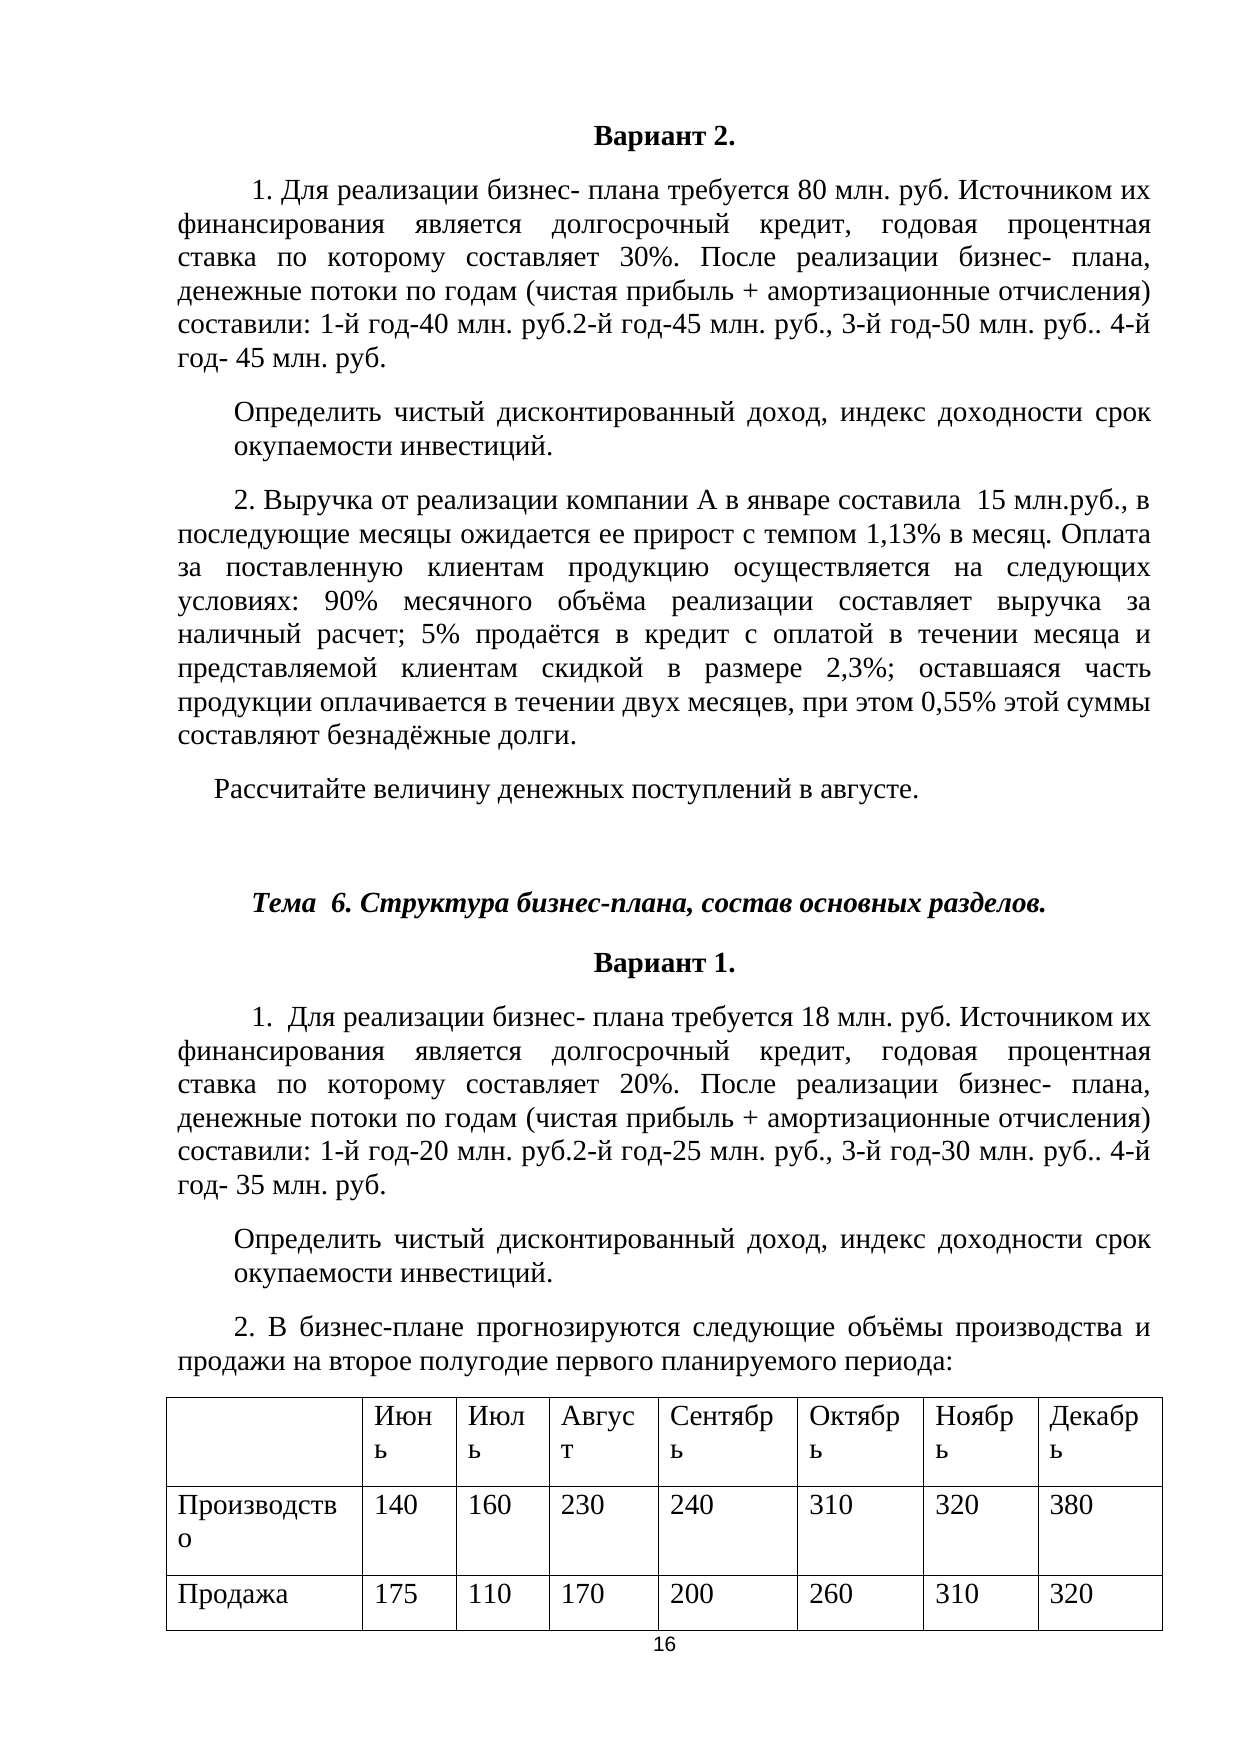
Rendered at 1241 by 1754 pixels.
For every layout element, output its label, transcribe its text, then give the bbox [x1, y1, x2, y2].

table_cell 140 [363, 1487, 456, 1575]
table_header [167, 1398, 362, 1486]
text Определить чистый дисконтированный доход, индекс доходности срок окупаемости инвестиций. [233, 394, 1152, 462]
text 2. В бизнес-плане прогнозируются следующие объёмы производства и продажи на второе полугодие первого планируемого периода: [177, 1309, 1152, 1376]
text Определить чистый дисконтированный доход, индекс доходности срок окупаемости инвестиций. [233, 1221, 1152, 1288]
table_header Июль [457, 1398, 549, 1486]
table_cell 170 [550, 1576, 658, 1630]
table_header Июнь [363, 1398, 456, 1486]
table_cell 160 [457, 1487, 549, 1575]
table_cell 200 [659, 1576, 797, 1630]
text Тема 6. Структура бизнес-плана, состав основных разделов. [177, 885, 1152, 919]
table_header Ноябрь [924, 1398, 1038, 1486]
text 1. Для реализации бизнес- плана требуется 18 млн. руб. Источником их финансирования является долгосрочный кредит, годовая процентная ставка по которому составляет 20%. После реализации бизнес- плана, денежные потоки по годам (чистая прибыль + амортизационные отчисления) составили: 1-й год-20 млн. руб.2-й год-25 млн. руб., 3-й год-30 млн. руб.. 4-й год- 35 млн. руб. [177, 999, 1152, 1200]
table_cell 110 [457, 1576, 549, 1630]
text 2. Выручка от реализации компании А в январе составила 15 млн.руб., в последующие месяцы ожидается ее прирост с темпом 1,13% в месяц. Оплата за поставленную клиентам продукцию осуществляется на следующих условиях: 90% месячного объёма реализации составляет выручка за наличный расчет; 5% продаётся в кредит с оплатой в течении месяца и представляемой клиентам скидкой в размере 2,3%; оставшаяся часть продукции оплачивается в течении двух месяцев, при этом 0,55% этой суммы составляют безнадёжные долги. [177, 482, 1152, 751]
table_header Сентябрь [659, 1398, 797, 1486]
table_cell 380 [1039, 1487, 1162, 1575]
text Рассчитайте величину денежных поступлений в августе. [177, 772, 1152, 805]
table_header Октябрь [798, 1398, 923, 1486]
table_cell 175 [363, 1576, 456, 1630]
table_header Август [550, 1398, 658, 1486]
table_header Декабрь [1039, 1398, 1162, 1486]
table_cell 240 [659, 1487, 797, 1575]
table_cell 320 [1039, 1576, 1162, 1630]
table_cell 230 [550, 1487, 658, 1575]
table_cell Продажа [167, 1576, 362, 1630]
table_cell Производство [167, 1487, 362, 1575]
text Вариант 2. [177, 118, 1152, 152]
text Вариант 1. [177, 945, 1152, 978]
table_cell 320 [924, 1487, 1038, 1575]
table_cell 310 [924, 1576, 1038, 1630]
table_cell 310 [798, 1487, 923, 1575]
text 1. Для реализации бизнес- плана требуется 80 млн. руб. Источником их финансирования является долгосрочный кредит, годовая процентная ставка по которому составляет 30%. После реализации бизнес- плана, денежные потоки по годам (чистая прибыль + амортизационные отчисления) составили: 1-й год-40 млн. руб.2-й год-45 млн. руб., 3-й год-50 млн. руб.. 4-й год- 45 млн. руб. [177, 172, 1152, 374]
table_cell 260 [798, 1576, 923, 1630]
